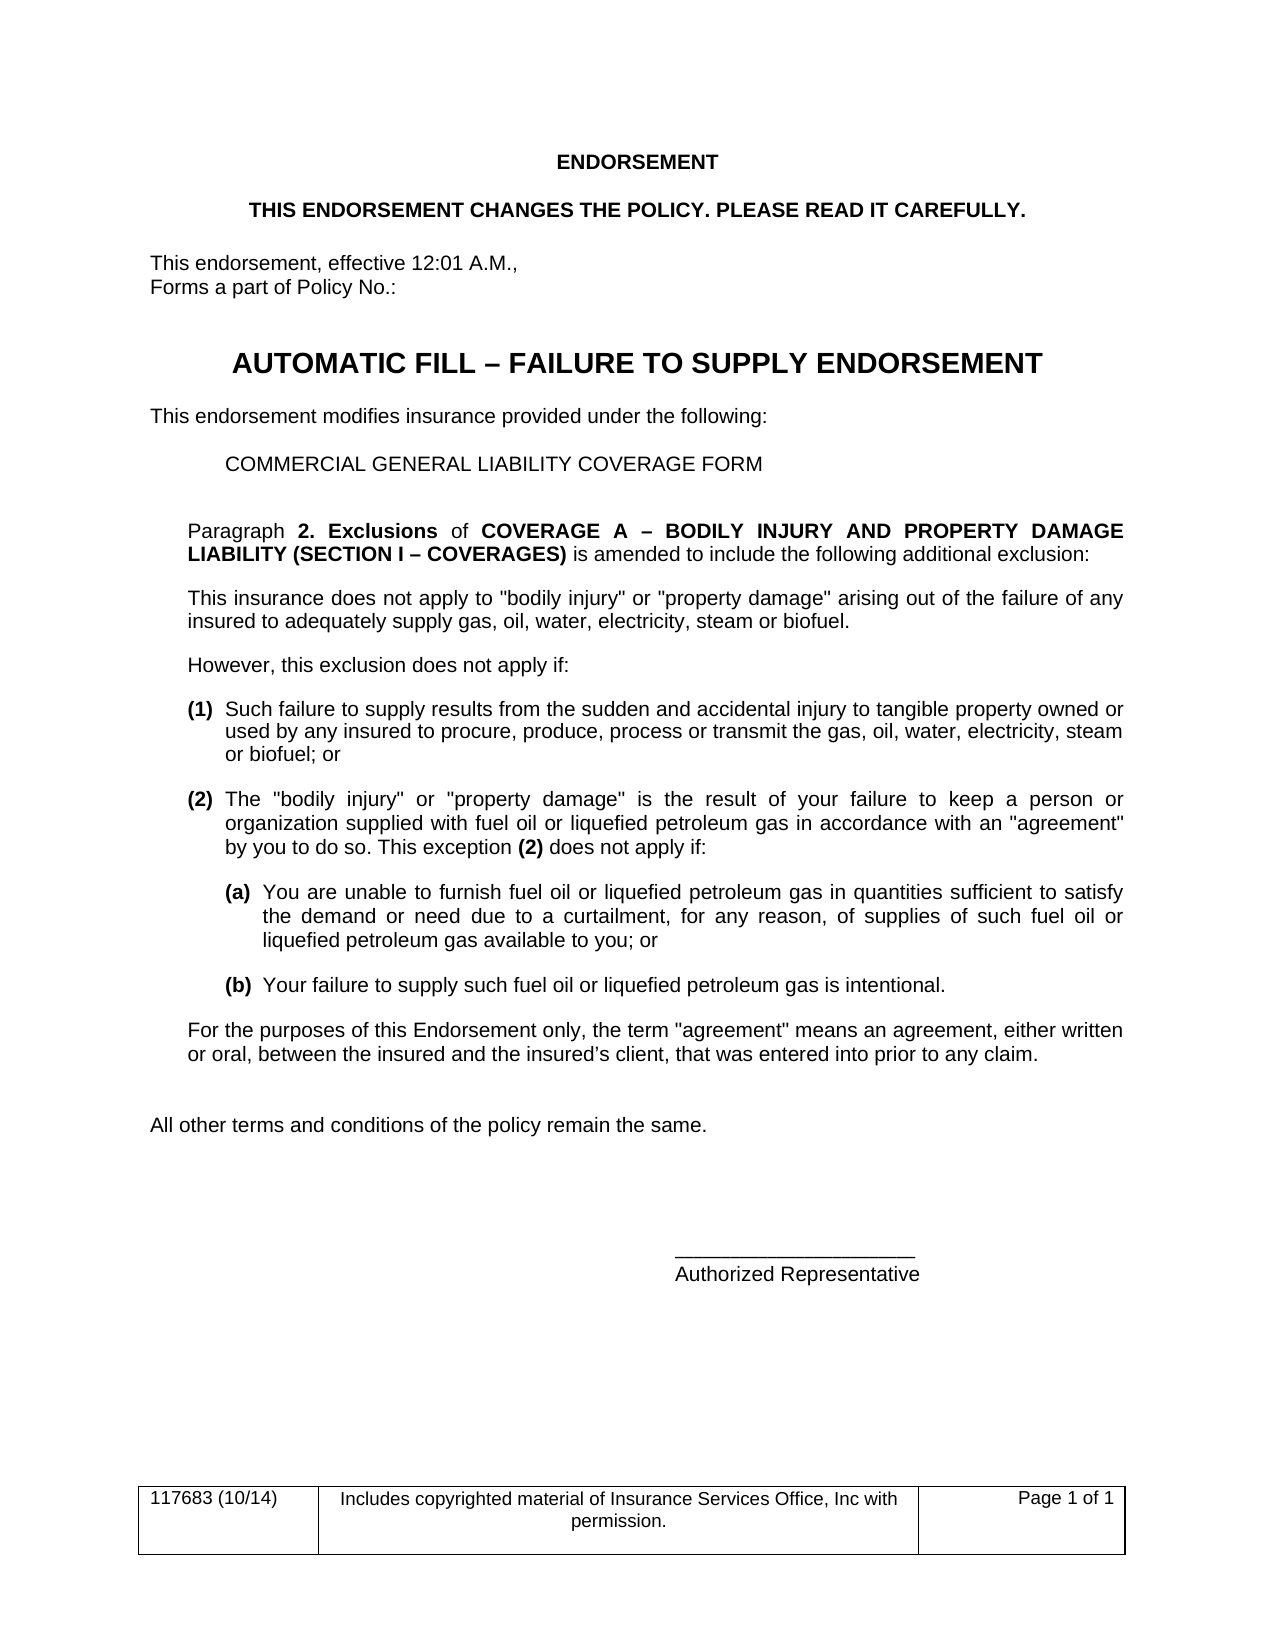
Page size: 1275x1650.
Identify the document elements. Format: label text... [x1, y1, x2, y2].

title __________________________ [150, 1233, 1125, 1262]
list You are unable to furnish fuel oil or liquefied petroleum gas in quantities sufficient to satisfy the demand or need due to a curtailment, for any reason, of supplies of such fuel oil or liquefied petroleum gas available to you; or [225, 880, 1125, 952]
list Your failure to supply such fuel oil or liquefied petroleum gas is intentional. [225, 973, 1125, 997]
text Authorized Representative [150, 1262, 1125, 1286]
title Forms a part of Policy No.: [150, 274, 1125, 298]
text COMMERCIAL GENERAL LIABILITY COVERAGE FORM [187, 452, 1125, 476]
text THIS ENDORSEMENT CHANGES THE POLICY. PLEASE READ IT CAREFULLY. [150, 198, 1125, 222]
text This endorsement modifies insurance provided under the following: [150, 404, 1125, 428]
text However, this exclusion does not apply if: [150, 654, 1125, 677]
title This endorsement, effective 12:01 A.M., [150, 251, 1125, 274]
list The "bodily injury" or "property damage" is the result of your failure to keep a person or organization supplied with fuel oil or liquefied petroleum gas in accordance with an "agreement" by you to do so. This exception (2) does not apply if: [187, 787, 1125, 859]
text For the purposes of this Endorsement only, the term "agreement" means an agreement, either written or oral, between the insured and the insured’s client, that was entered into prior to any claim. [187, 1017, 1125, 1065]
text AUTOMATIC FILL – FAILURE TO SUPPLY ENDORSEMENT [150, 346, 1125, 380]
text Paragraph 2. Exclusions of COVERAGE A – BODILY INJURY AND PROPERTY DAMAGE LIABILITY (SECTION I – COVERAGES) is amended to include the following additional exclusion: [187, 521, 1125, 566]
text This insurance does not apply to "bodily injury" or "property damage" arising out of the failure of any insured to adequately supply gas, oil, water, electricity, steam or biofuel. [187, 587, 1125, 633]
text ENDORSEMENT [150, 150, 1125, 174]
list Such failure to supply results from the sudden and accidental injury to tangible property owned or used by any insured to procure, produce, process or transmit the gas, oil, water, electricity, steam or biofuel; or [187, 698, 1125, 766]
text All other terms and conditions of the policy remain the same. [150, 1113, 1125, 1137]
